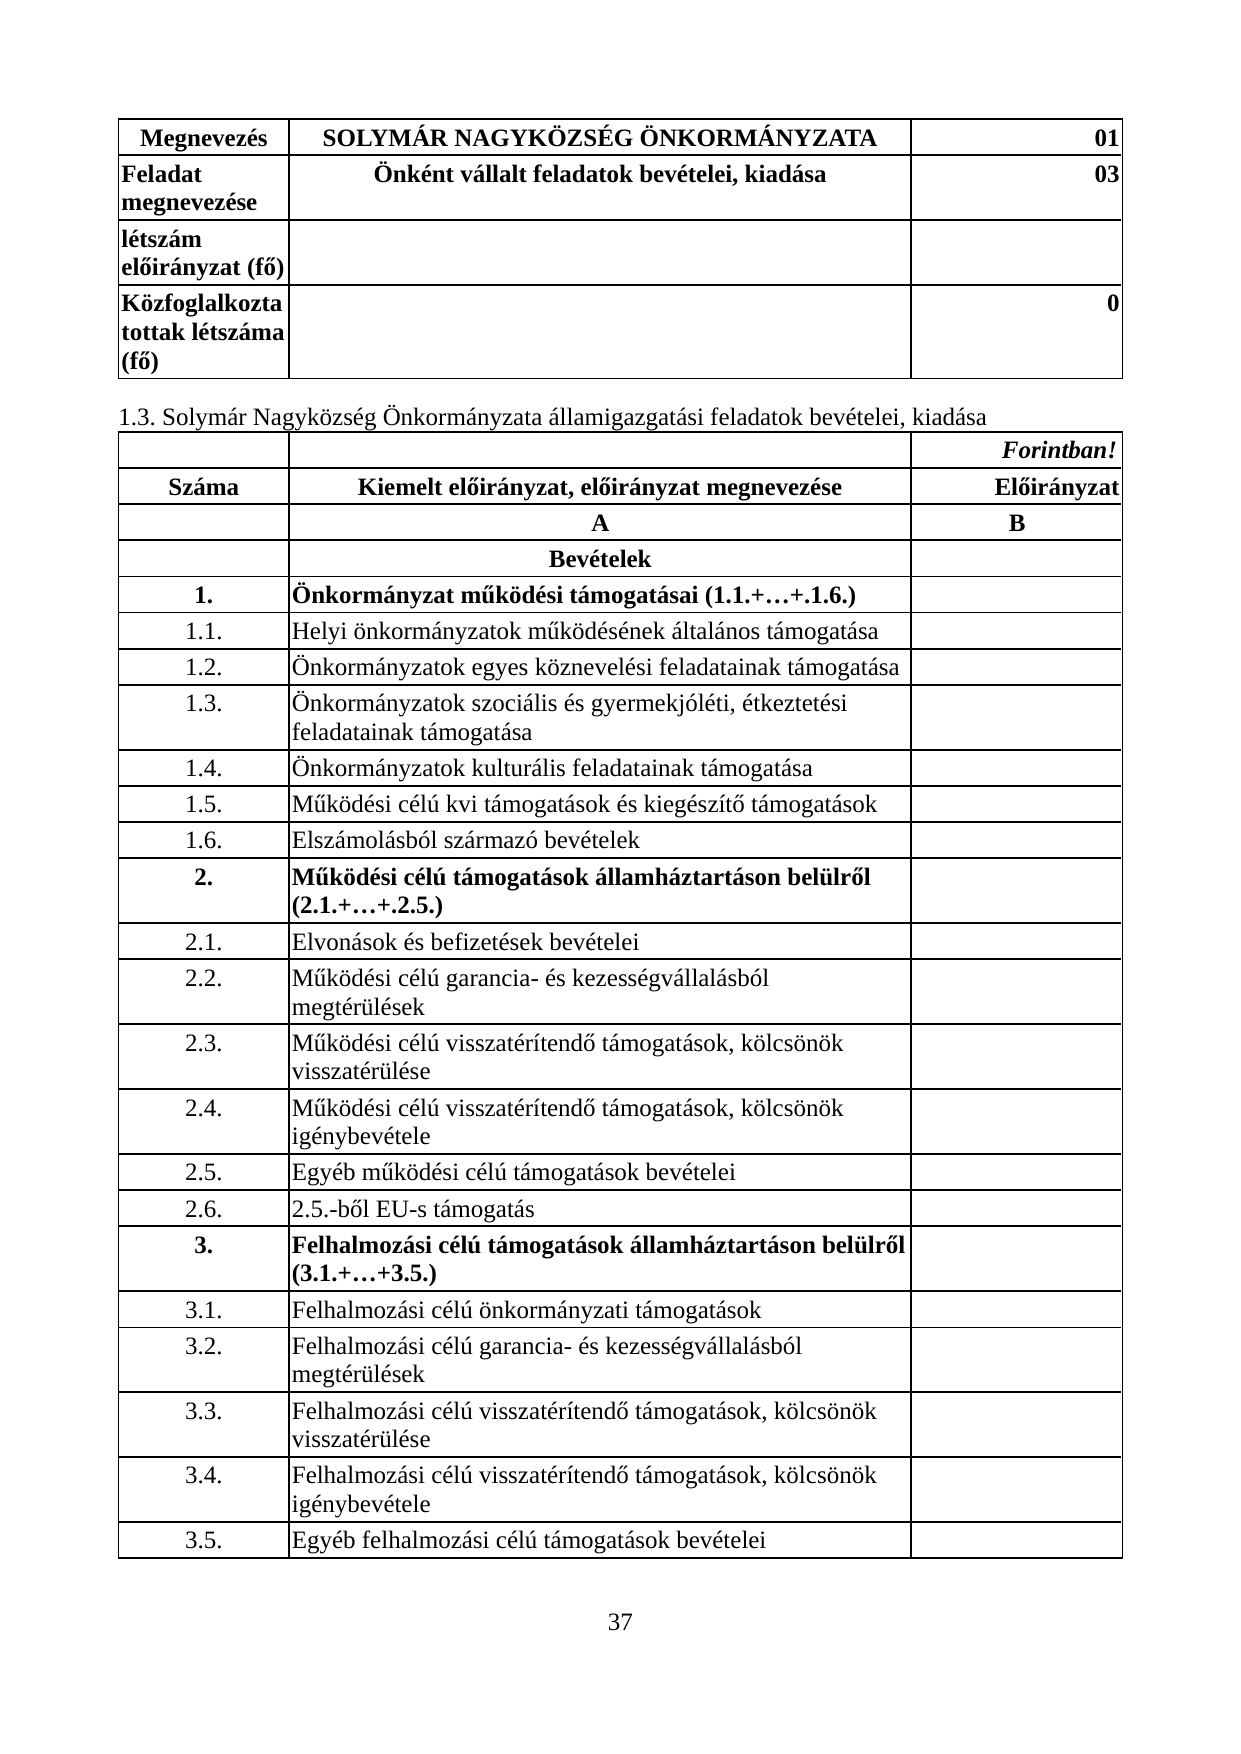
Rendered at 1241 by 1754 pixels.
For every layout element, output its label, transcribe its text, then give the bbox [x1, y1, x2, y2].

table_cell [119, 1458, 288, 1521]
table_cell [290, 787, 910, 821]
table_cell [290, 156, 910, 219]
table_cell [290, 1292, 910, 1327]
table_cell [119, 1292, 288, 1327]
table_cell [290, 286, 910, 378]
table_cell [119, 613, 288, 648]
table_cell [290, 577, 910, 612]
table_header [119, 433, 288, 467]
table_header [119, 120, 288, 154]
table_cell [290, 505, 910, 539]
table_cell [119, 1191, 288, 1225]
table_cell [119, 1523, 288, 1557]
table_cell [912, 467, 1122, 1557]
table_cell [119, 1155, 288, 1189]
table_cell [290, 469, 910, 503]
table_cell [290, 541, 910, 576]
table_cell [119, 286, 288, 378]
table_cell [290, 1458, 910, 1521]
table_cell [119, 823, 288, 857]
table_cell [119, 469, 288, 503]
text 1.3. Solymár Nagyközség Önkormányzata államigazgatási feladatok bevételei, kiadása [118, 402, 1122, 431]
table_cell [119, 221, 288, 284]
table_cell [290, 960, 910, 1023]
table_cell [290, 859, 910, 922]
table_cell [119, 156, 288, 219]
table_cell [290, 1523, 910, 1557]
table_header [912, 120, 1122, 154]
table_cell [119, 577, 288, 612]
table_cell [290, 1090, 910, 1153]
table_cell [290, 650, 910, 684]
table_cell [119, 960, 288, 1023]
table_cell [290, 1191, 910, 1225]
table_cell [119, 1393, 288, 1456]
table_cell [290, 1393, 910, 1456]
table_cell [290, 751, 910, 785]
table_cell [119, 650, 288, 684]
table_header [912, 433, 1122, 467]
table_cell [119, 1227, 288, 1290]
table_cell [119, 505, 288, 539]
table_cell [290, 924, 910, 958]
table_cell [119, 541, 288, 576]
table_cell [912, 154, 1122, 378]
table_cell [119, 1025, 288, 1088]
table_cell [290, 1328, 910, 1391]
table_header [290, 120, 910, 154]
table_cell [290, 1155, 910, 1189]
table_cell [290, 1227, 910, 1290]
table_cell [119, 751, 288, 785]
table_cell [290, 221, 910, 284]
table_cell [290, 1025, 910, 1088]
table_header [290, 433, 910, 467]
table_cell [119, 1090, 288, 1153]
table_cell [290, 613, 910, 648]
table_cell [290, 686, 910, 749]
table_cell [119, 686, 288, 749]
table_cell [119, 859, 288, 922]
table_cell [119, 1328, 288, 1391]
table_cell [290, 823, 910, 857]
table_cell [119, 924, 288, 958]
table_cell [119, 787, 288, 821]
